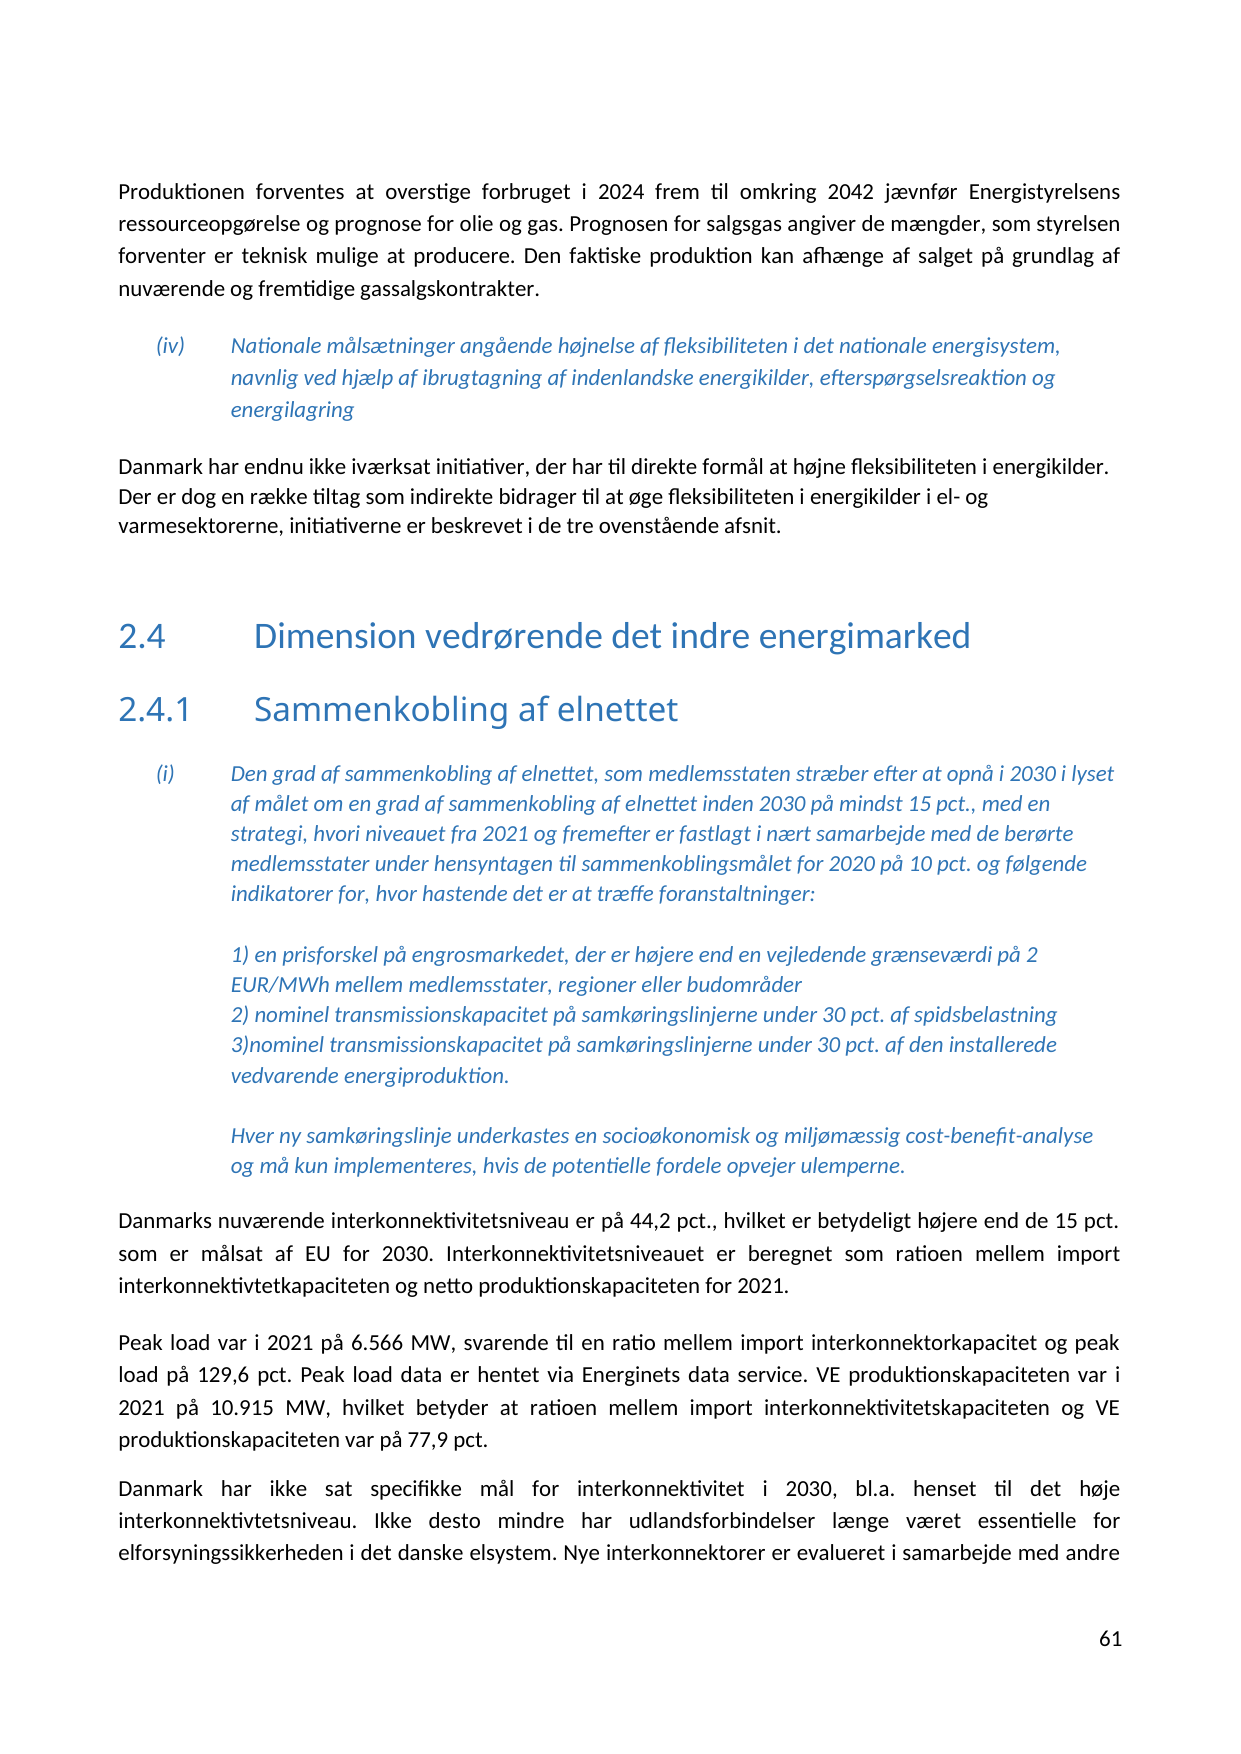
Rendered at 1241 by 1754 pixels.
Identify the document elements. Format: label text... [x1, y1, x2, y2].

subtitle Nationale målsætninger angående højnelse af fleksibiliteten i det nationale energisystem, navnlig ved hjælp af ibrugtagning af indenlandske energikilder, efterspørgselsreaktion og energilagring [156, 331, 1122, 423]
text Peak load var i 2021 på 6.566 MW, svarende til en ratio mellem import interkonnektorkapacitet og peak load på 129,6 pct. Peak load data er hentet via Energinets data service. VE produktionskapaciteten var i 2021 på 10.915 MW, hvilket betyder at ratioen mellem import interkonnektivitetskapaciteten og VE produktionskapaciteten var på 77,9 pct. [118, 1328, 1122, 1453]
subtitle Den grad af sammenkobling af elnettet, som medlemsstaten stræber efter at opnå i 2030 i lyset af målet om en grad af sammenkobling af elnettet inden 2030 på mindst 15 pct., med en strategi, hvori niveauet fra 2021 og fremefter er fastlagt i nært samarbejde med de berørte medlemsstater under hensyntagen til sammenkoblingsmålet for 2020 på 10 pct. og følgende indikatorer for, hvor hastende det er at træffe foranstaltninger: 1) en prisforskel på engrosmarkedet, der er højere end en vejledende grænseværdi på 2 EUR/MWh mellem medlemsstater, regioner eller budområder 2) nominel transmissionskapacitet på samkøringslinjerne under 30 pct. af spidsbelastning 3)nominel transmissionskapacitet på samkøringslinjerne under 30 pct. af den installerede vedvarende energiproduktion. Hver ny samkøringslinje underkastes en socioøkonomisk og miljømæssig cost-benefit-analyse og må kun implementeres, hvis de potentielle fordele opvejer ulemperne. [156, 759, 1122, 1179]
text Danmarks nuværende interkonnektivitetsniveau er på 44,2 pct., hvilket er betydeligt højere end de 15 pct. som er målsat af EU for 2030. Interkonnektivitetsniveauet er beregnet som ratioen mellem import interkonnektivtetkapaciteten og netto produktionskapaciteten for 2021. [118, 1207, 1122, 1299]
subtitle Sammenkobling af elnettet [118, 686, 1122, 732]
subtitle Dimension vedrørende det indre energimarked [118, 612, 1122, 657]
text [118, 1474, 1122, 1566]
text Danmark har endnu ikke iværksat initiativer, der har til direkte formål at højne fleksibiliteten i energikilder. Der er dog en række tiltag som indirekte bidrager til at øge fleksibiliteten i energikilder i el- og varmesektorerne, initiativerne er beskrevet i de tre ovenstående afsnit. [118, 452, 1122, 539]
text Produktionen forventes at overstige forbruget i 2024 frem til omkring 2042 jævnfør Energistyrelsens ressourceopgørelse og prognose for olie og gas. Prognosen for salgsgas angiver de mængder, som styrelsen forventer er teknisk mulige at producere. Den faktiske produktion kan afhænge af salget på grundlag af nuværende og fremtidige gassalgskontrakter. [118, 177, 1122, 302]
